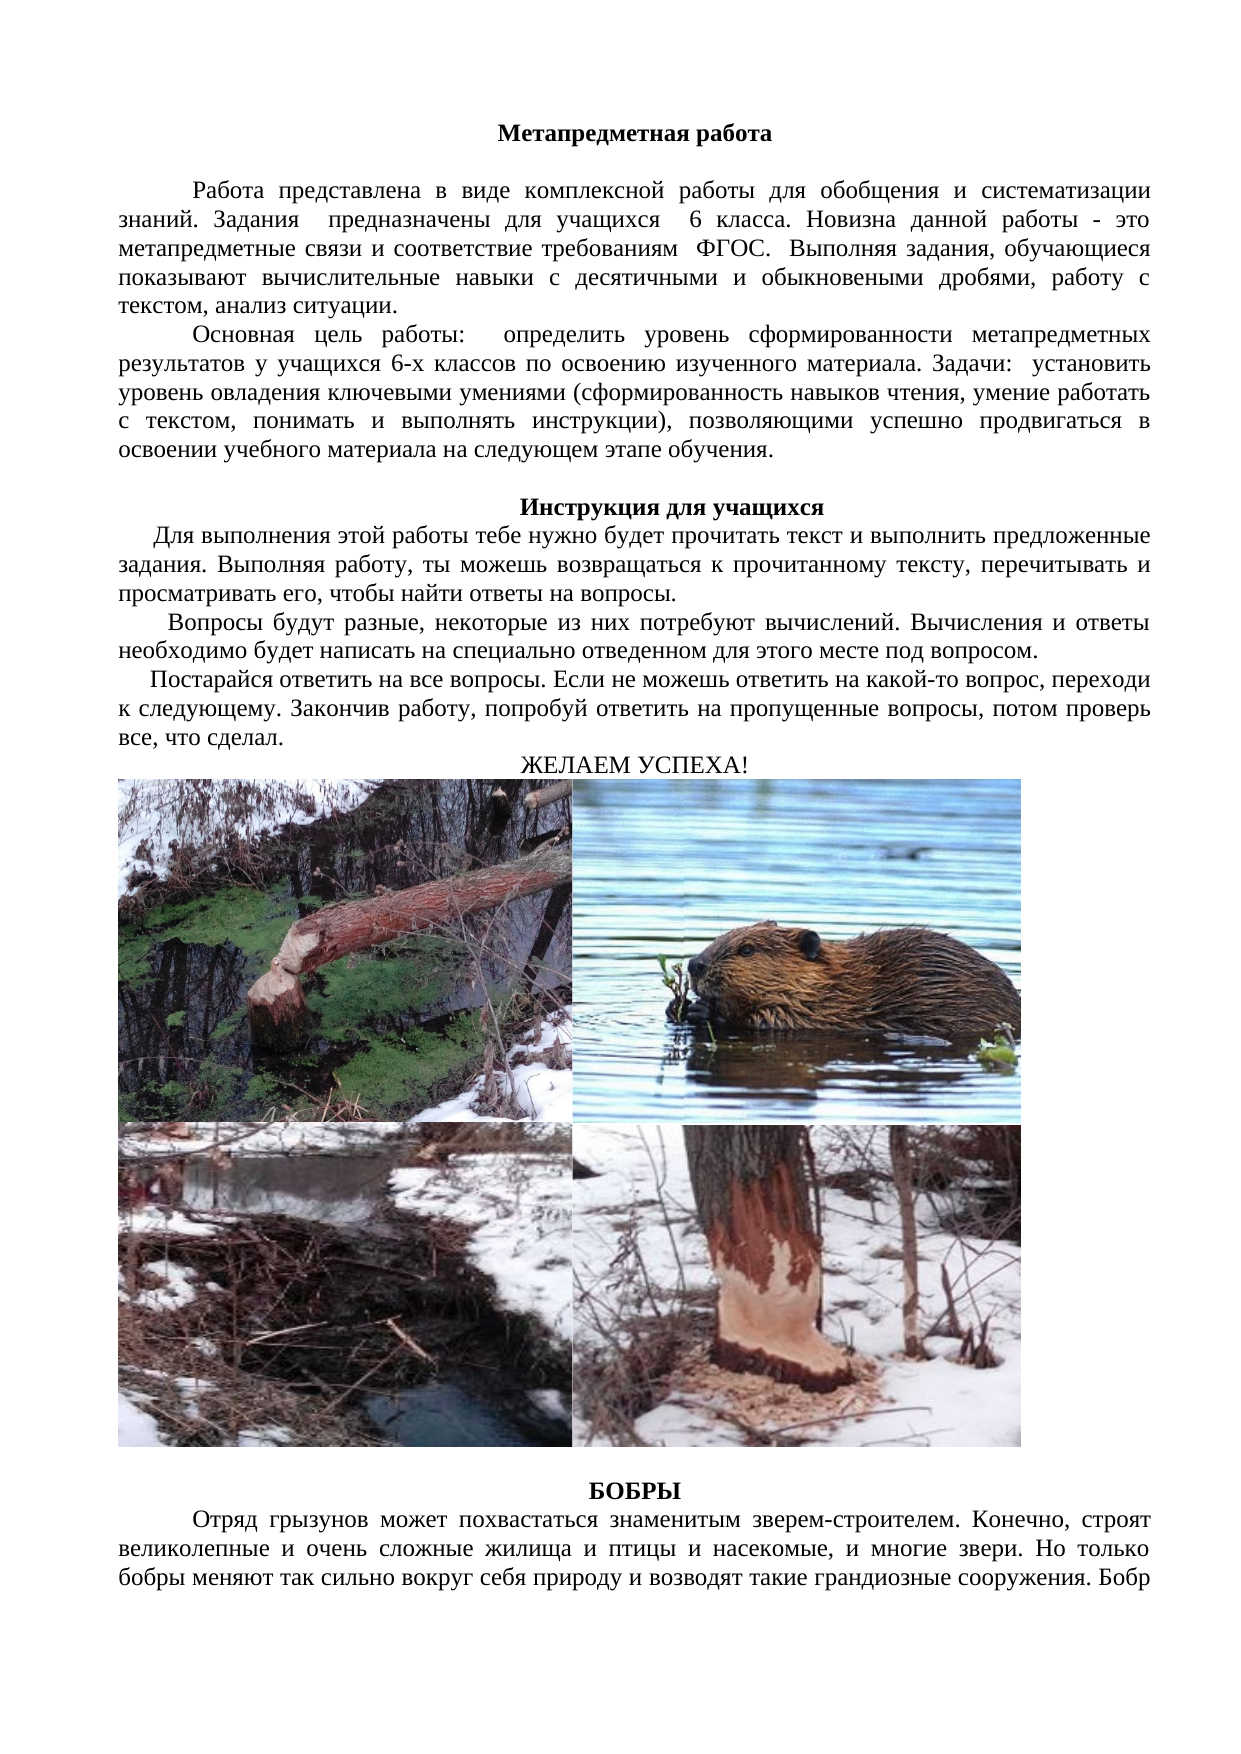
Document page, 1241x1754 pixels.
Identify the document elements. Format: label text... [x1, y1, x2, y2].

text Для выполнения этой работы тебе нужно будет прочитать текст и выполнить предложенные задания. Выполняя работу, ты можешь возвращаться к прочитанному тексту, перечитывать и просматривать его, чтобы найти ответы на вопросы. [118, 521, 1152, 607]
text ЖЕЛАЕМ УСПЕХА! [118, 751, 1152, 779]
text Постарайся ответить на все вопросы. Если не можешь ответить на какой-то вопрос, переходи к следующему. Закончив работу, попробуй ответить на пропущенные вопросы, потом проверь все, что сделал. [118, 664, 1152, 751]
text Вопросы будут разные, некоторые из них потребуют вычислений. Вычисления и ответы необходимо будет написать на специально отведенном для этого месте под вопросом. [118, 607, 1152, 664]
text Основная цель работы: определить уровень сформированности метапредметных результатов у учащихся 6-х классов по освоению изученного материала. Задачи: установить уровень овладения ключевыми умениями (сформированность навыков чтения, умение работать с текстом, понимать и выполнять инструкции), позволяющими успешно продвигаться в освоении учебного материала на следующем этапе обучения. [118, 319, 1152, 463]
text БОБРЫ [118, 1476, 1152, 1504]
picture [118, 779, 1021, 1447]
text Метапредметная работа [118, 118, 1152, 147]
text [118, 1504, 1152, 1591]
text Работа представлена в виде комплексной работы для обобщения и систематизации знаний. Задания предназначены для учащихся 6 класса. Новизна данной работы - это метапредметные связи и соответствие требованиям ФГОС. Выполняя задания, обучающиеся показывают вычислительные навыки с десятичными и обыкновеными дробями, работу с текстом, анализ ситуации. [118, 176, 1152, 319]
text Инструкция для учащихся [118, 492, 1152, 521]
